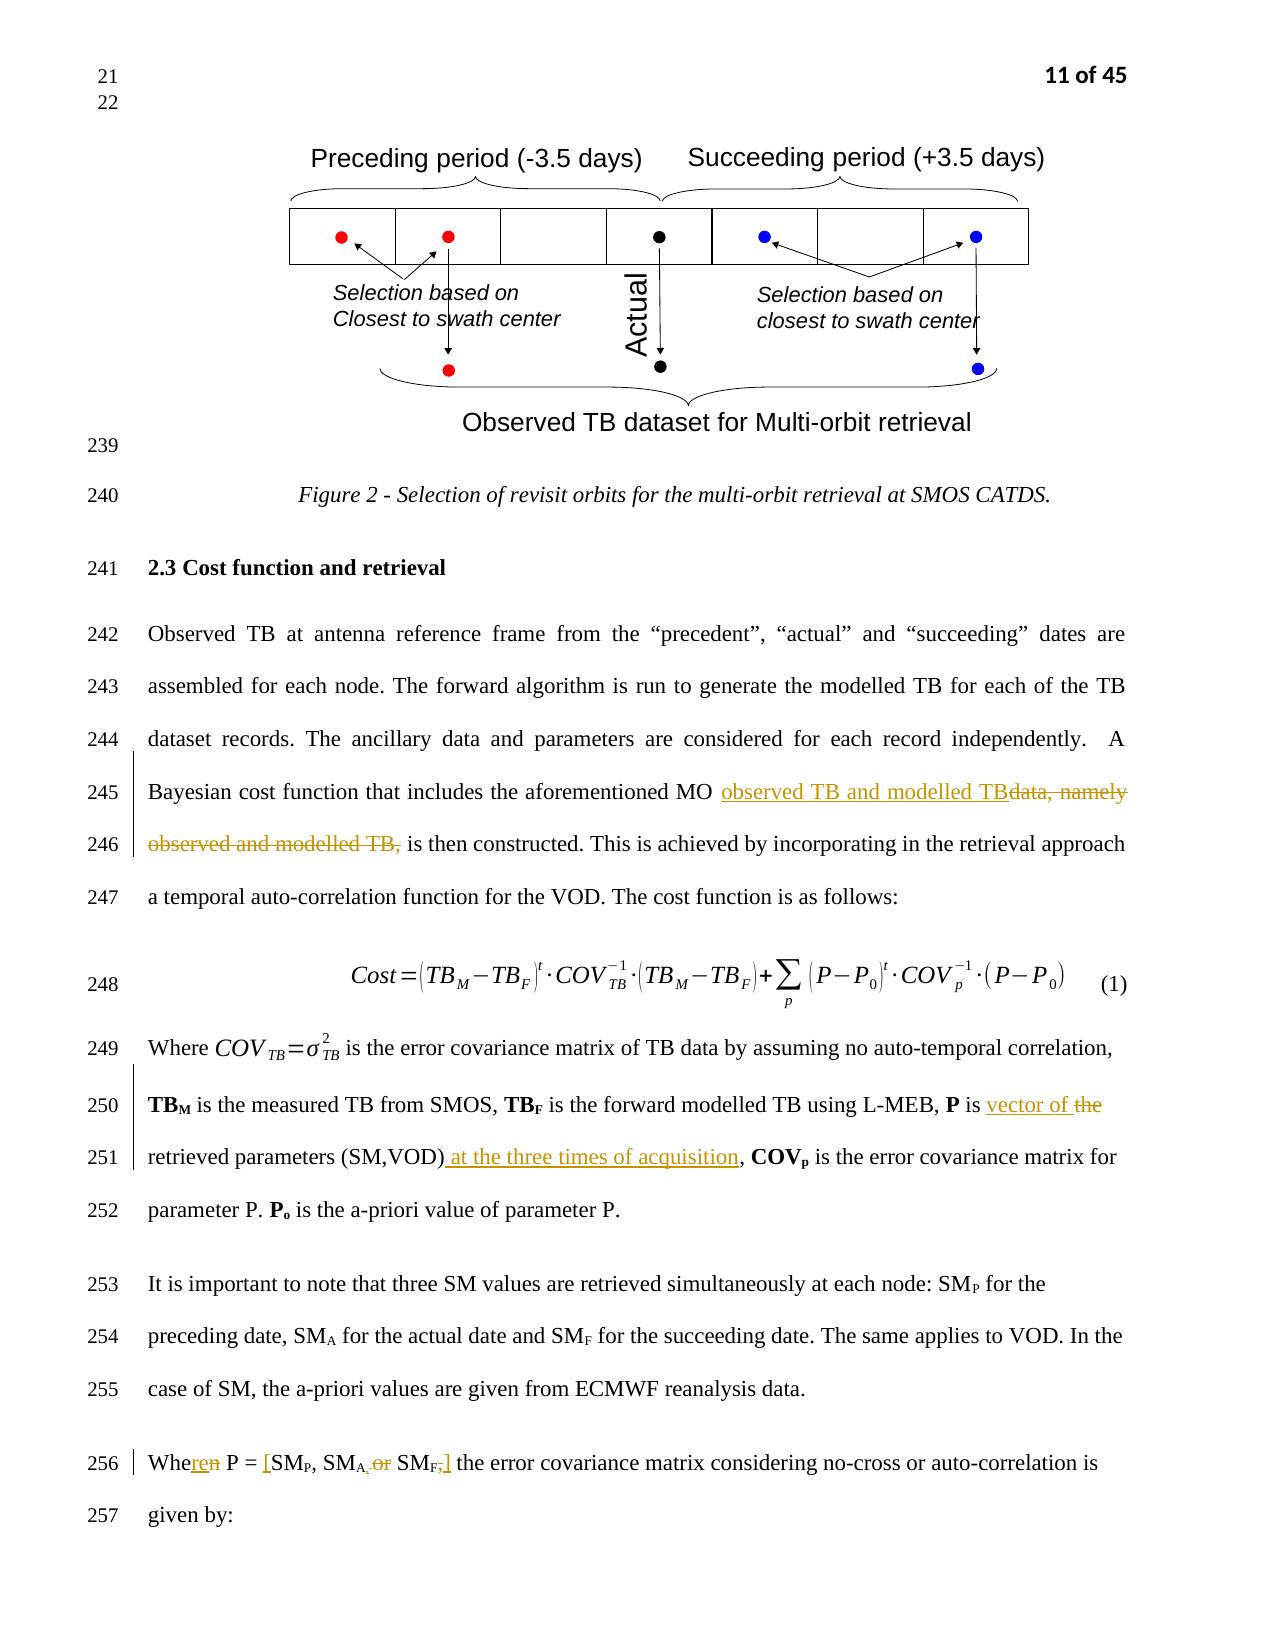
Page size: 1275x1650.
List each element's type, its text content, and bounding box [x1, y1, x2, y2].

text Observed TB at antenna reference frame from the “precedent”, “actual” and “succeeding” dates are assembled for each node. The forward algorithm is run to generate the modelled TB for each of the TB dataset records. The ancillary data and parameters are considered for each record independently. A Bayesian cost function that includes the aforementioned MO is then constructed. This is achieved by incorporating in the retrieval approach a temporal auto-correlation function for the VOD. The cost function is as follows: [148, 620, 1127, 909]
text 2.3 Cost function and retrieval [148, 554, 1127, 581]
text Whe P = SMP, SMA SMF the error covariance matrix considering no-cross or auto-correlation is given by: [148, 1448, 1127, 1528]
text It is important to note that three SM values are retrieved simultaneously at each node: SMP for the preceding date, SMA for the actual date and SMF for the succeeding date. The same applies to VOD. In the case of SM, the a-priori values are given from ECMWF reanalysis data. [148, 1269, 1127, 1401]
text Where is the error covariance matrix of TB data by assuming no auto-temporal correlation, TBM is the measured TB from SMOS, TBF is the forward modelled TB using L-MEB, P is retrieved parameters (SM,VOD), COVp is the error covariance matrix for parameter P. Po is the a-priori value of parameter P. [148, 1029, 1127, 1222]
text (1) [148, 957, 1127, 1008]
list Figure 2 - Selection of revisit orbits for the multi-orbit retrieval at SMOS CATDS. [223, 481, 1127, 507]
